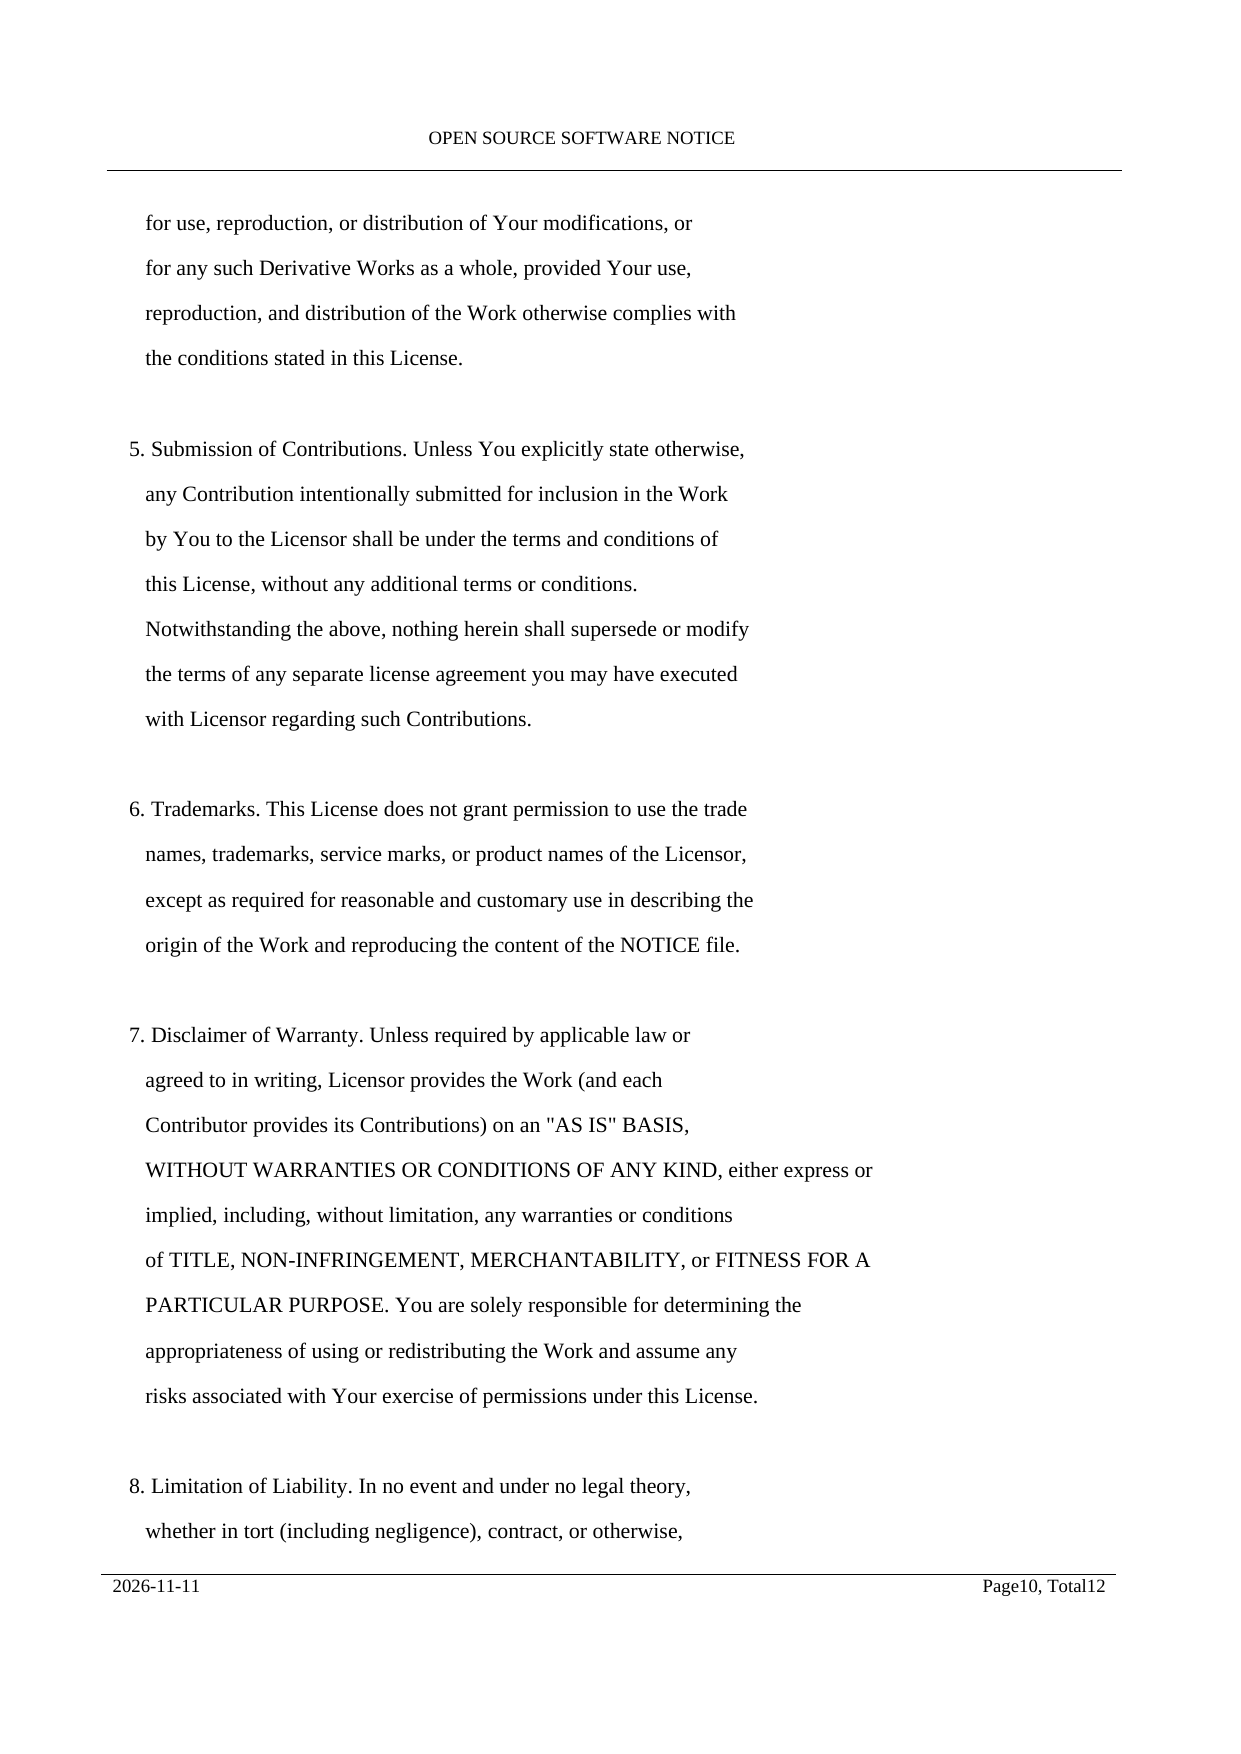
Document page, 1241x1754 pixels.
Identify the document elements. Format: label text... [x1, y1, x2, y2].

text 7. Disclaimer of Warranty. Unless required by applicable law or [112, 1018, 1128, 1051]
text by You to the Licensor shall be under the terms and conditions of [112, 522, 1128, 554]
text names, trademarks, service marks, or product names of the Licensor, [112, 838, 1128, 870]
text for any such Derivative Works as a whole, provided Your use, [112, 251, 1128, 284]
text appropriateness of using or redistributing the Work and assume any [112, 1334, 1128, 1366]
text WITHOUT WARRANTIES OR CONDITIONS OF ANY KIND, either express or [112, 1153, 1128, 1186]
text implied, including, without limitation, any warranties or conditions [112, 1199, 1128, 1231]
text except as required for reasonable and customary use in describing the [112, 883, 1128, 915]
text reproduction, and distribution of the Work otherwise complies with [112, 297, 1128, 329]
text 5. Submission of Contributions. Unless You explicitly state otherwise, [112, 432, 1128, 464]
text 8. Limitation of Liability. In no event and under no legal theory, [112, 1469, 1128, 1502]
text the conditions stated in this License. [112, 342, 1128, 374]
text this License, without any additional terms or conditions. [112, 567, 1128, 600]
text risks associated with Your exercise of permissions under this License. [112, 1379, 1128, 1412]
text for use, reproduction, or distribution of Your modifications, or [112, 206, 1128, 239]
text PARTICULAR PURPOSE. You are solely responsible for determining the [112, 1289, 1128, 1321]
text whether in tort (including negligence), contract, or otherwise, [112, 1514, 1128, 1547]
text of TITLE, NON-INFRINGEMENT, MERCHANTABILITY, or FITNESS FOR A [112, 1244, 1128, 1276]
text with Licensor regarding such Contributions. [112, 702, 1128, 735]
text Notwithstanding the above, nothing herein shall supersede or modify [112, 612, 1128, 645]
text origin of the Work and reproducing the content of the NOTICE file. [112, 928, 1128, 961]
text 6. Trademarks. This License does not grant permission to use the trade [112, 793, 1128, 825]
text any Contribution intentionally submitted for inclusion in the Work [112, 477, 1128, 509]
text Contributor provides its Contributions) on an "AS IS" BASIS, [112, 1108, 1128, 1141]
text the terms of any separate license agreement you may have executed [112, 657, 1128, 690]
text agreed to in writing, Licensor provides the Work (and each [112, 1063, 1128, 1096]
